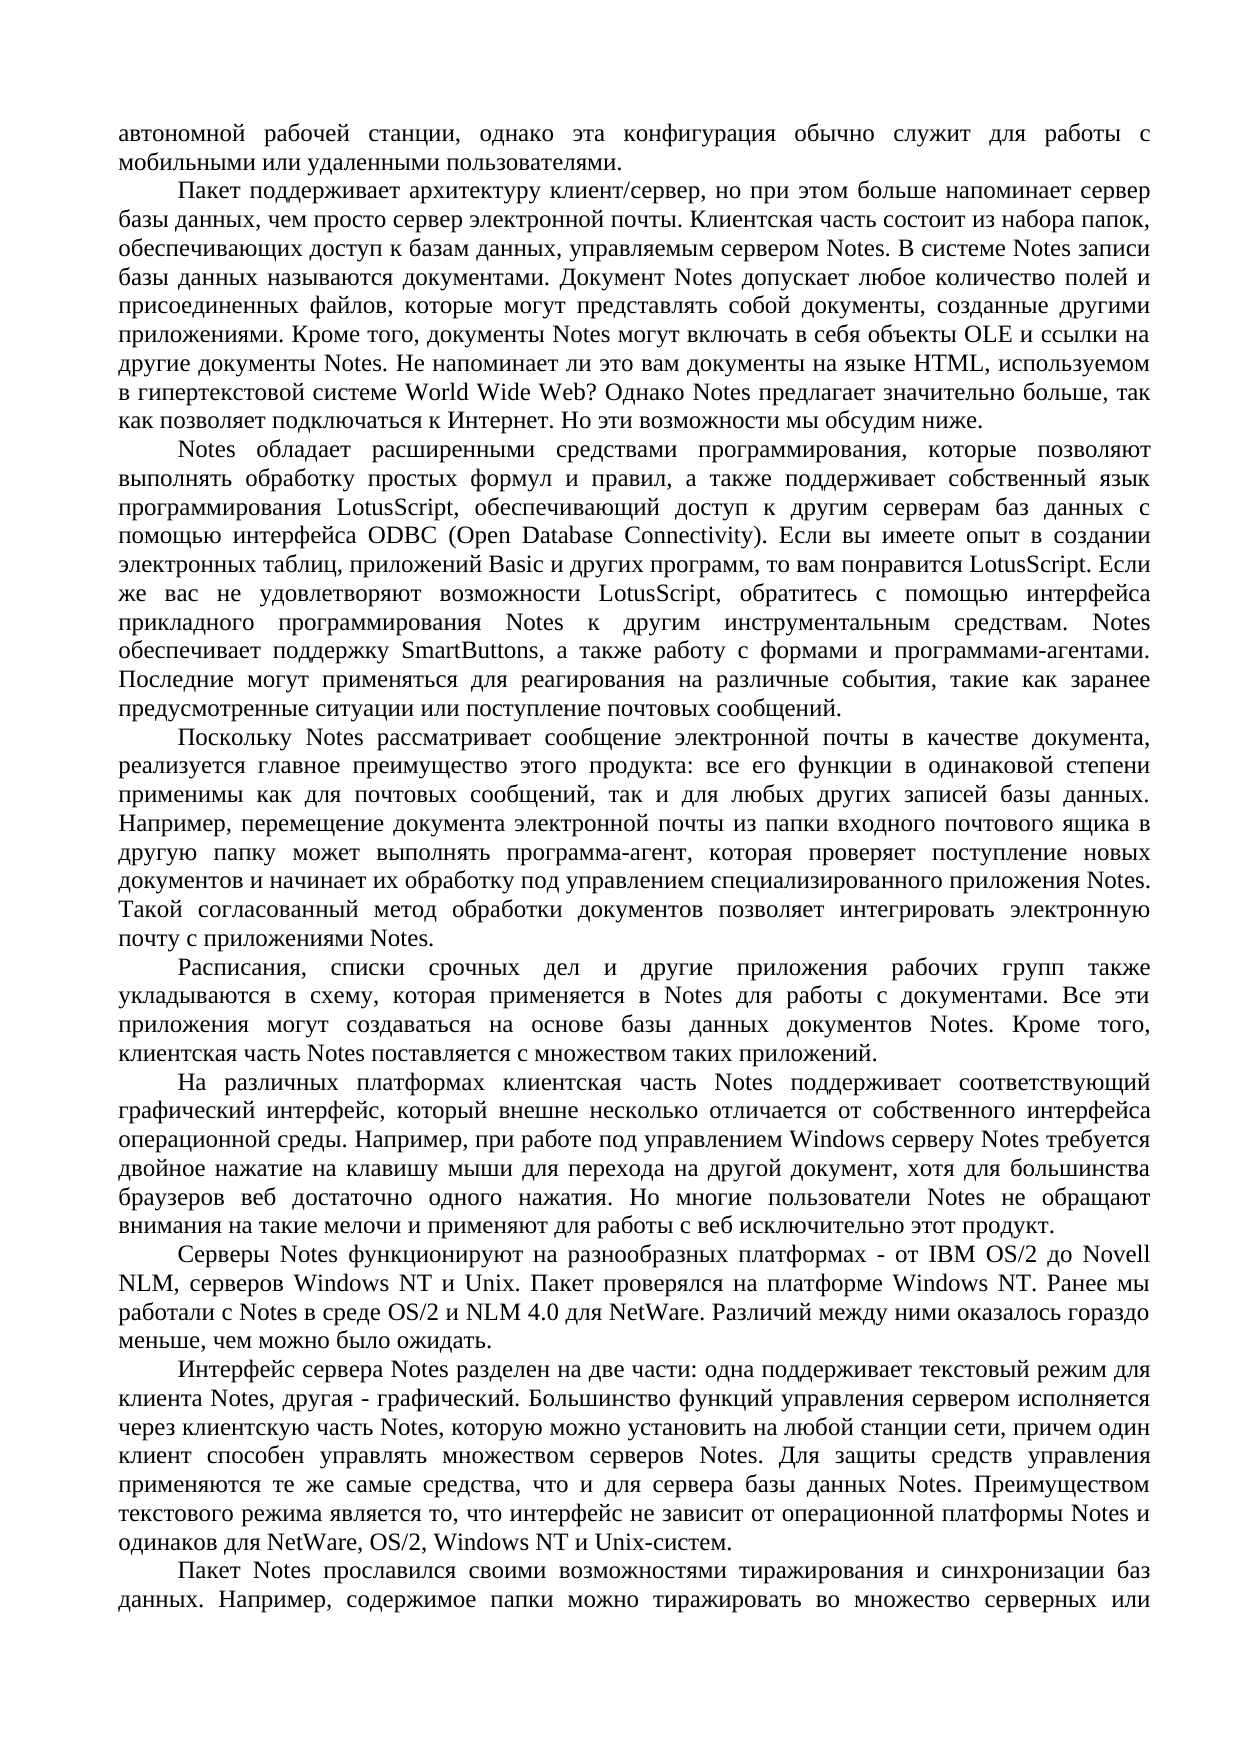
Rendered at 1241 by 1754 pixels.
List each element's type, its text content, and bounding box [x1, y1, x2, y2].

text На различных платформах клиентская часть Notes поддерживает соответствующий графический интерфейс, который внешне несколько отличается от собственного интерфейса операционной среды. Например, при работе под управлением Windows серверу Notes требуется двойное нажатие на клавишу мыши для перехода на другой документ, хотя для большинства браузеров веб достаточно одного нажатия. Но многие пользователи Notes не обращают внимания на такие мелочи и применяют для работы с веб исключительно этот продукт. [118, 1067, 1152, 1239]
text Поскольку Notes рассматривает сообщение электронной почты в качестве документа, реализуется главное преимущество этого продукта: все его функции в одинаковой степени применимы как для почтовых сообщений, так и для любых других записей базы данных. Например, перемещение документа электронной почты из папки входного почтового ящика в другую папку может выполнять программа-агент, которая проверяет поступление новых документов и начинает их обработку под управлением специализированного приложения Notes. Такой согласованный метод обработки документов позволяет интегрировать электронную почту с приложениями Notes. [118, 722, 1152, 952]
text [118, 1556, 1152, 1613]
text Серверы Notes функционируют на разнообразных платформах - от IBM OS/2 до Novell NLM, серверов Windows NT и Unix. Пакет проверялся на платформе Windows NT. Ранее мы работали с Notes в среде OS/2 и NLM 4.0 для NetWare. Различий между ними оказалось гораздо меньше, чем можно было ожидать. [118, 1239, 1152, 1354]
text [118, 118, 1152, 176]
text Notes обладает расширенными средствами программирования, которые позволяют выполнять обработку простых формул и правил, а также поддерживает собственный язык программирования LotusScript, обеспечивающий доступ к другим серверам баз данных с помощью интерфейса ODBC (Open Database Connectivity). Если вы имеете опыт в создании электронных таблиц, приложений Basic и других программ, то вам понравится LotusScript. Если же вас не удовлетворяют возможности LotusScript, обратитесь с помощью интерфейса прикладного программирования Notes к другим инструментальным средствам. Notes обеспечивает поддержку SmartButtons, а также работу с формами и программами-агентами. Последние могут применяться для реагирования на различные события, такие как заранее предусмотренные ситуации или поступление почтовых сообщений. [118, 434, 1152, 722]
text Интерфейс сервера Notes разделен на две части: одна поддерживает текстовый режим для клиента Notes, другая - графический. Большинство функций управления сервером исполняется через клиентскую часть Notes, которую можно установить на любой станции сети, причем один клиент способен управлять множеством серверов Notes. Для защиты средств управления применяются те же самые средства, что и для сервера базы данных Notes. Преимуществом текстового режима является то, что интерфейс не зависит от операционной платформы Notes и одинаков для NetWare, OS/2, Windows NT и Unix-систем. [118, 1354, 1152, 1556]
text Расписания, списки срочных дел и другие приложения рабочих групп также укладываются в схему, которая применяется в Notes для работы с документами. Все эти приложения могут создаваться на основе базы данных документов Notes. Кроме того, клиентская часть Notes поставляется с множеством таких приложений. [118, 952, 1152, 1067]
text Пакет поддерживает архитектуру клиент/сервер, но при этом больше напоминает сервер базы данных, чем просто сервер электронной почты. Клиентская часть состоит из набора папок, обеспечивающих доступ к базам данных, управляемым сервером Notes. В системе Notes записи базы данных называются документами. Документ Notes допускает любое количество полей и присоединенных файлов, которые могут представлять собой документы, созданные другими приложениями. Кроме того, документы Notes могут включать в себя объекты OLE и ссылки на другие документы Notes. Не напоминает ли это вам документы на языке HTML, используемом в гипертекстовой системе World Wide Web? Однако Notes предлагает значительно больше, так как позволяет подключаться к Интернет. Но эти возможности мы обсудим ниже. [118, 176, 1152, 434]
